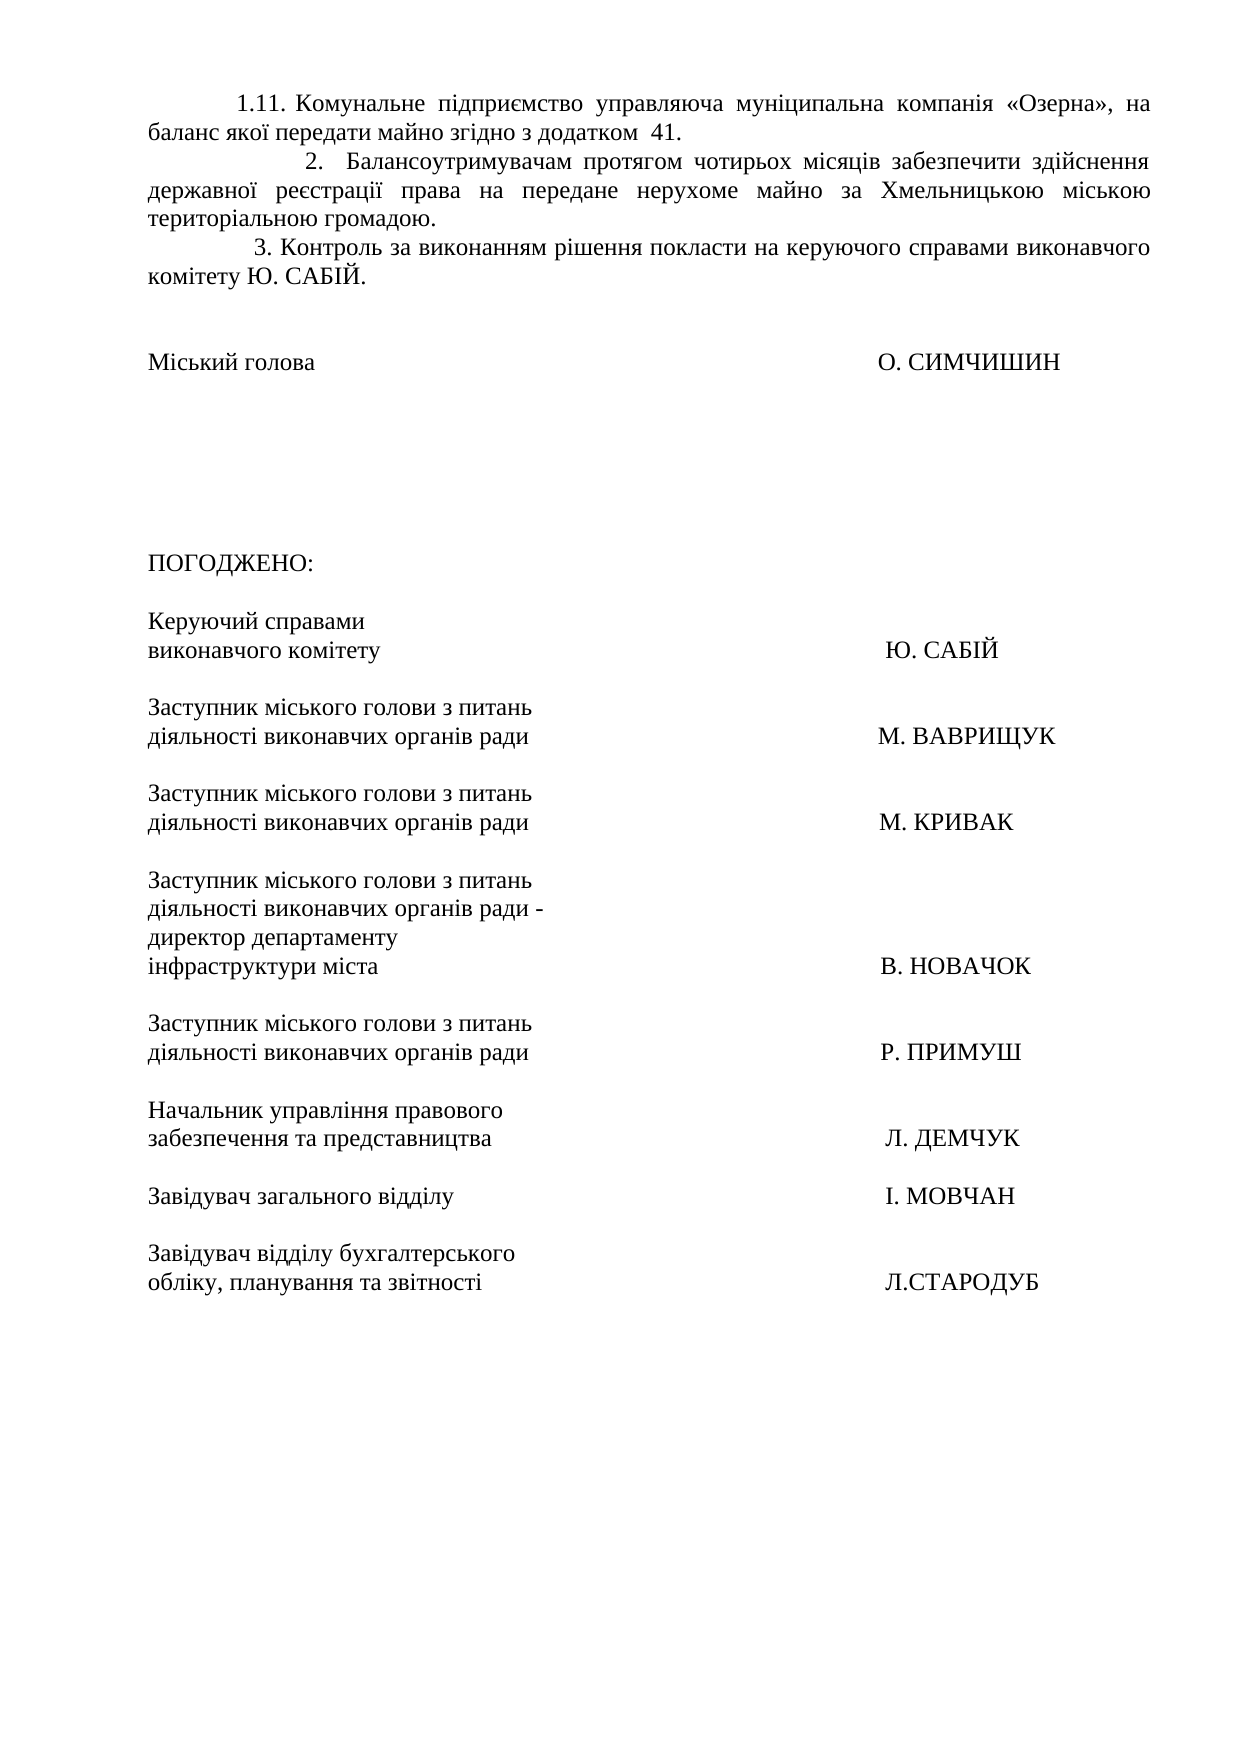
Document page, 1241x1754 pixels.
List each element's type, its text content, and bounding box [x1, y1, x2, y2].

text забезпечення та представництва Л. ДЕМЧУК [148, 1123, 1152, 1152]
text виконавчого комітету Ю. САБІЙ [148, 635, 1152, 663]
text директор департаменту [148, 922, 1152, 951]
text Заступник міського голови з питань [148, 865, 1152, 893]
text Міський голова О. СИМЧИШИН [148, 347, 1152, 376]
text обліку, планування та звітності Л.СТАРОДУБ [148, 1267, 1152, 1296]
text Заступник міського голови з питань [148, 692, 1152, 721]
text інфраструктури міста В. НОВАЧОК [148, 951, 1152, 980]
text ПОГОДЖЕНО: [148, 548, 1152, 577]
text Заступник міського голови з питань [148, 1008, 1152, 1037]
text Начальник управління правового [148, 1095, 1152, 1123]
text 2. Балансоутримувачам протягом чотирьох місяців забезпечити здійснення державної реєстрації права на передане нерухоме майно за Хмельницькою міською територіальною громадою. [148, 146, 1152, 232]
text Заступник міського голови з питань [148, 778, 1152, 807]
text діяльності виконавчих органів ради - [148, 893, 1152, 922]
list Комунальне підприємство управляюча муніципальна компанія «Озерна», на баланс якої передати майно згідно з додатком 41. [148, 88, 1152, 146]
text діяльності виконавчих органів ради Р. ПРИМУШ [148, 1037, 1152, 1066]
text 3. Контроль за виконанням рішення покласти на керуючого справами виконавчого комітету Ю. САБІЙ. [148, 232, 1152, 290]
text діяльності виконавчих органів ради М. ВАВРИЩУК [148, 721, 1152, 750]
text діяльності виконавчих органів ради М. КРИВАК [148, 807, 1152, 836]
text Завідувач загального відділу І. МОВЧАН [148, 1181, 1152, 1210]
text Завідувач відділу бухгалтерського [148, 1238, 1152, 1267]
text Керуючий справами [148, 606, 1152, 635]
